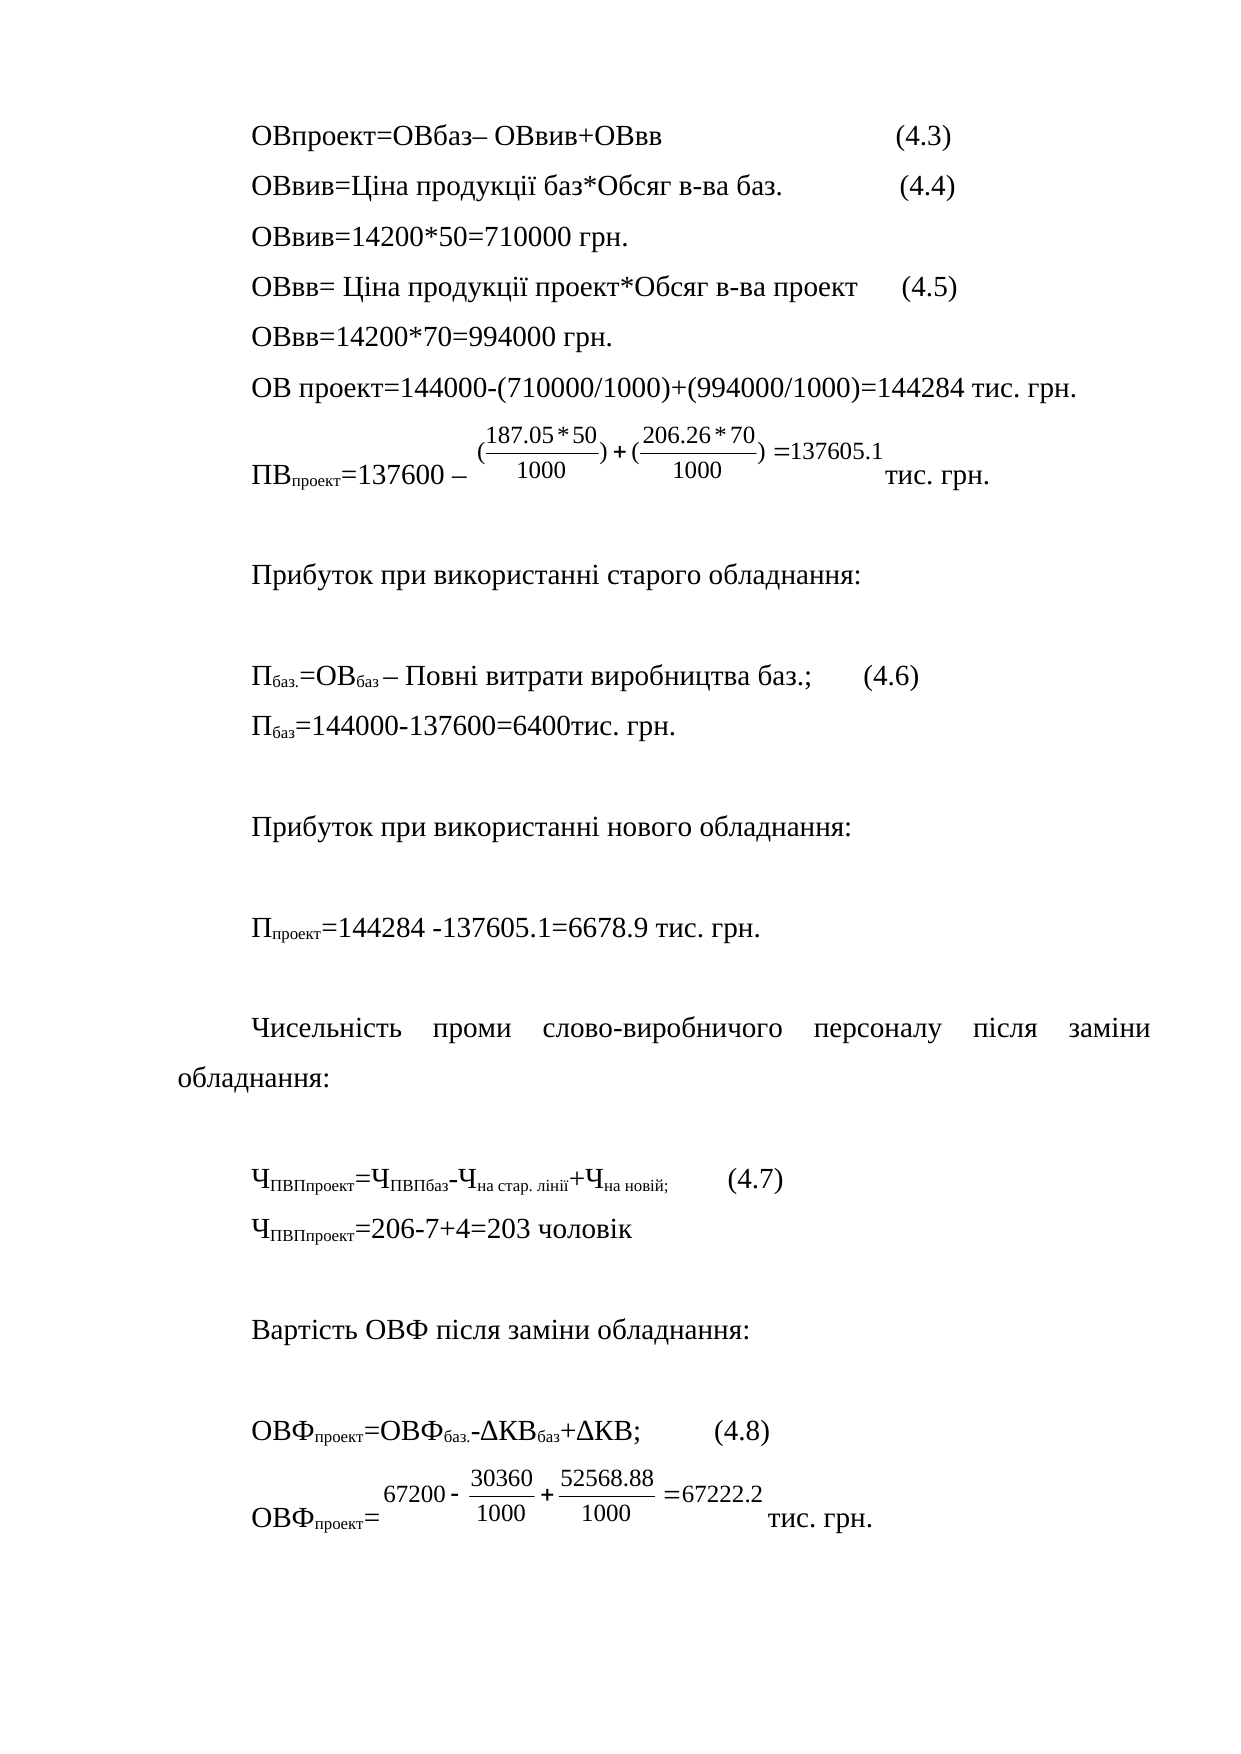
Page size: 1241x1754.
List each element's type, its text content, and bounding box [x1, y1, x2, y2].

text ОВвив=14200*50=710000 грн. [177, 219, 1152, 252]
text ОВвв=14200*70=994000 грн. [177, 319, 1152, 353]
text ЧПВПпроект=206-7+4=203 чоловік [177, 1212, 1152, 1245]
text ЧПВПпроект=ЧПВПбаз-Чна стар. лінії+Чна новій; (4.7) [177, 1161, 1152, 1195]
text ОВФпроект=ОВФбаз.-∆КВбаз+∆КВ; (4.8) [177, 1413, 1152, 1446]
text Прибуток при використанні нового обладнання: [177, 809, 1152, 843]
text Пбаз.=ОВбаз – Повні витрати виробництва баз.; (4.6) [177, 658, 1152, 692]
text ОВФпроект=тис. грн. [177, 1463, 1152, 1533]
text ОВвив=Ціна продукції баз*Обсяг в-ва баз. (4.4) [177, 168, 1152, 202]
text ОВвв= Ціна продукції проект*Обсяг в-ва проект (4.5) [177, 269, 1152, 303]
text Чисельність проми слово-виробничого персоналу після заміни обладнання: [177, 1010, 1152, 1094]
text Прибуток при використанні старого обладнання: [177, 557, 1152, 591]
text Вартість ОВФ після заміни обладнання: [177, 1312, 1152, 1346]
text ОВ проект=144000-(710000/1000)+(994000/1000)=144284 тис. грн. [177, 370, 1152, 403]
text ПВпроект=137600 – тис. грн. [177, 420, 1152, 490]
text ОВпроект=ОВбаз– ОВвив+ОВвв (4.3) [177, 118, 1152, 152]
text Пбаз=144000-137600=6400тис. грн. [177, 708, 1152, 742]
text Ппроект=144284 -137605.1=6678.9 тис. грн. [177, 910, 1152, 943]
